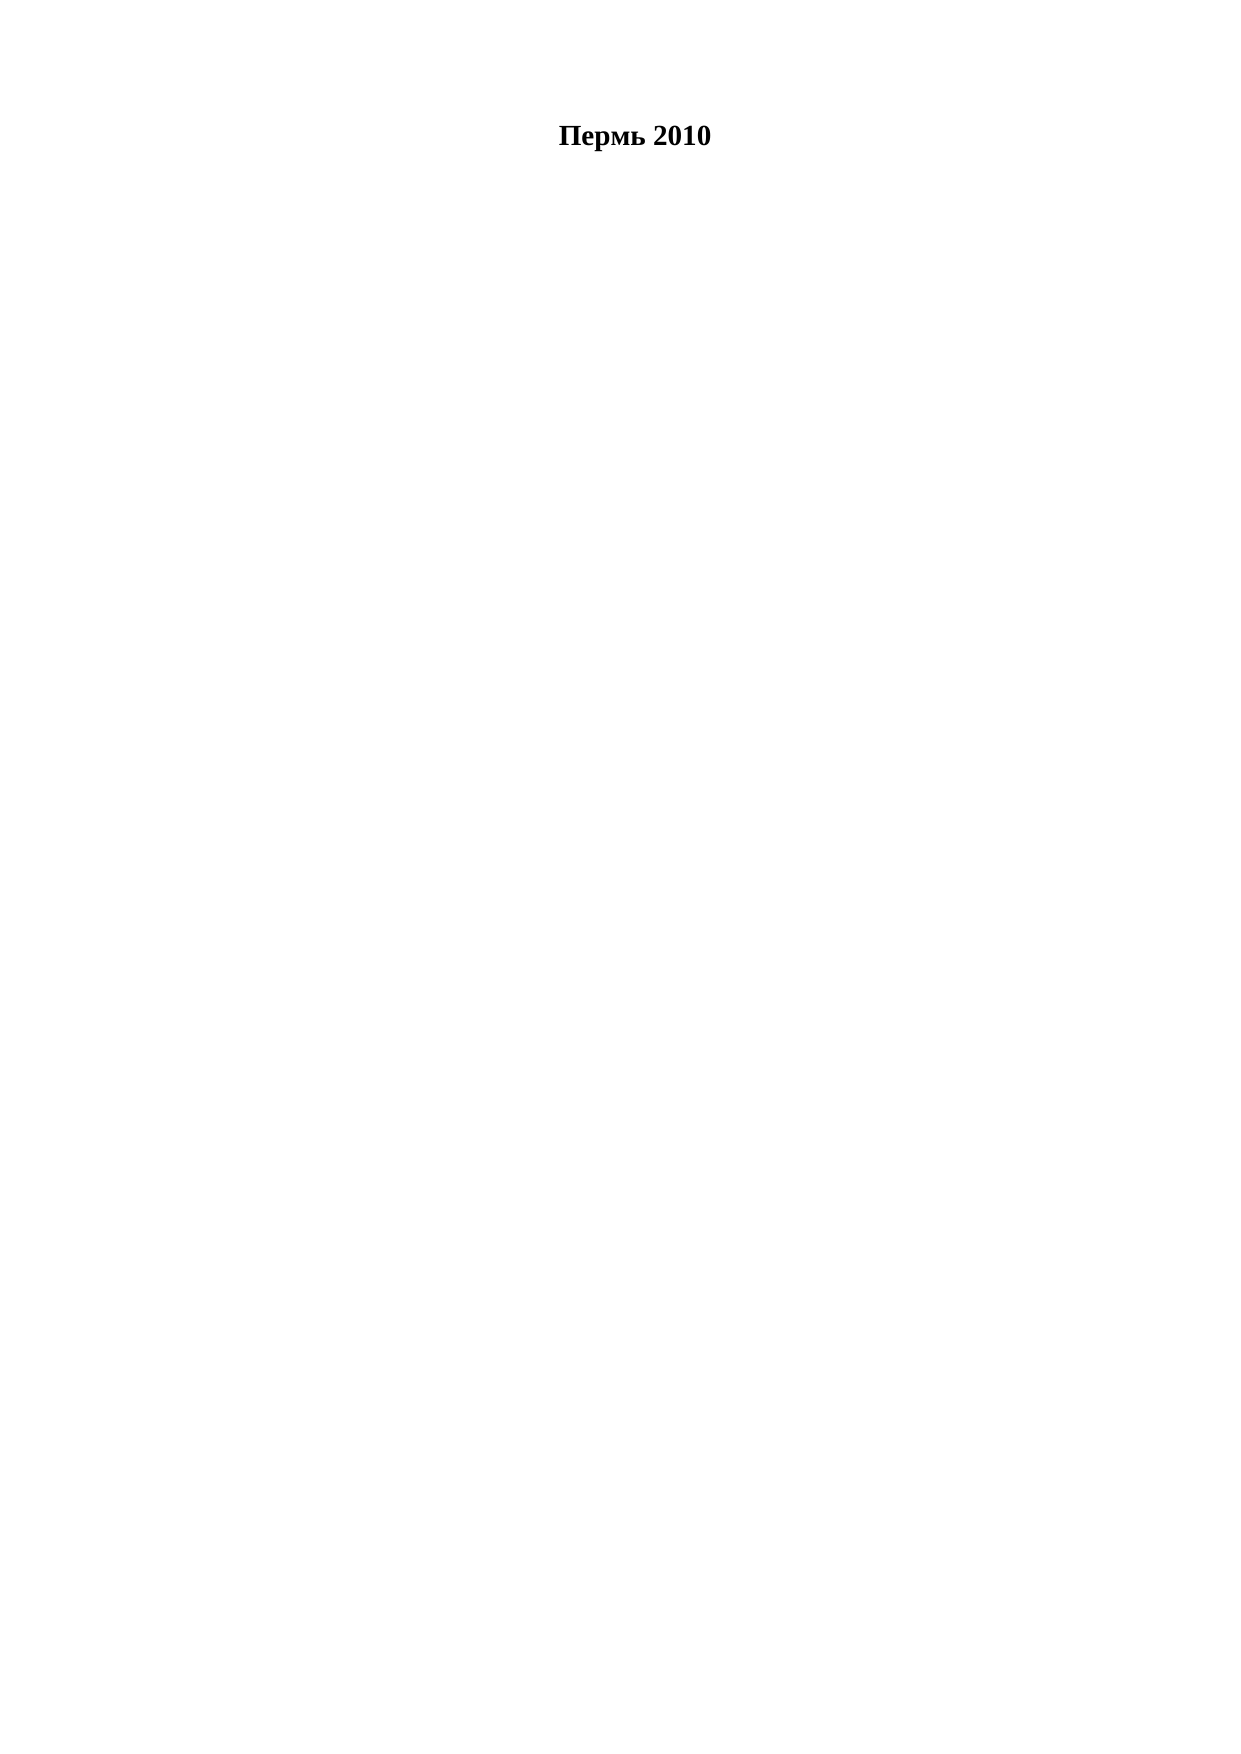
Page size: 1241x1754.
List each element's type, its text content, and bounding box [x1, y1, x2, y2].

text Пермь 2010Тема: «научная жизнь» [118, 118, 1152, 152]
